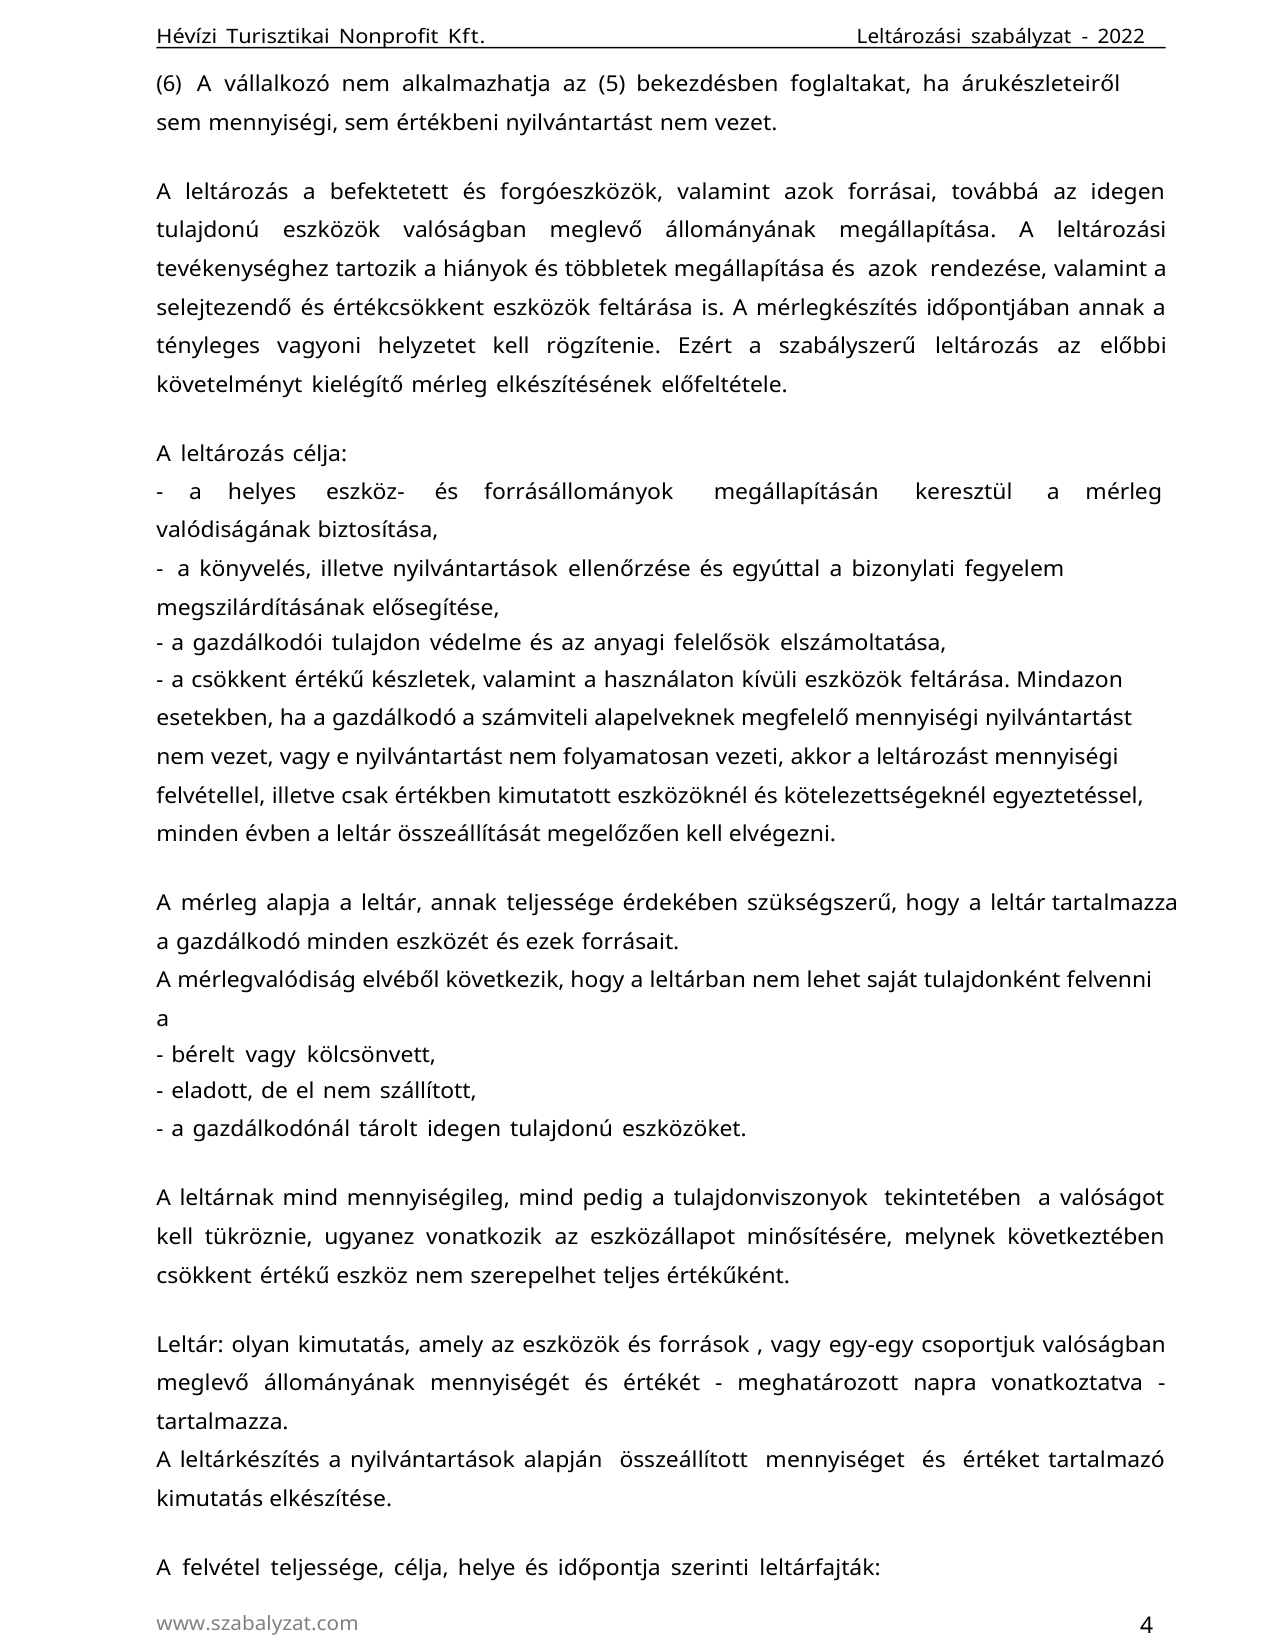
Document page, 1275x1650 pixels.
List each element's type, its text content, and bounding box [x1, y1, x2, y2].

text A leltározás célja: [156, 438, 1183, 468]
list bérelt vagy kölcsönvett, [156, 1042, 1183, 1067]
list a helyes eszköz- és forrásállományok megállapításán keresztül a mérleg valódiságának biztosítása, [156, 476, 1166, 544]
list a gazdálkodói tulajdon védelme és az anyagi felelősök elszámoltatása, [156, 630, 1183, 656]
list a könyvelés, illetve nyilvántartások ellenőrzése és egyúttal a bizonylati fegyelem megszilárdításának elősegítése, [156, 553, 1167, 621]
text A mérlegvalódiság elvéből következik, hogy a leltárban nem lehet saját tulajdonként felvenni a [156, 964, 1165, 1033]
text A leltárkészítés a nyilvántartások alapján összeállított mennyiséget és értéket tartalmazó kimutatás elkészítése. [156, 1444, 1166, 1513]
text A mérleg alapja a leltár, annak teljessége érdekében szükségszerű, hogy a leltár tartalmazza a gazdálkodó minden eszközét és ezek forrásait. [156, 887, 1183, 956]
list a csökkent értékű készletek, valamint a használaton kívüli eszközök feltárása. Mindazon esetekben, ha a gazdálkodó a számviteli alapelveknek megfelelő mennyiségi nyilvántartást nem vezet, vagy e nyilvántartást nem folyamatosan vezeti, akkor a leltározást mennyiségi felvétellel, illetve csak értékben kimutatott eszközöknél és kötelezettségeknél egyeztetéssel, minden évben a leltár összeállítását megelőzően kell elvégezni. [156, 664, 1166, 848]
text A leltározás a befektetett és forgóeszközök, valamint azok forrásai, továbbá az idegen tulajdonú eszközök valóságban meglevő állományának megállapítása. A leltározási tevékenységhez tartozik a hiányok és többletek megállapítása és azok rendezése, valamint a selejtezendő és értékcsökkent eszközök feltárása is. A mérlegkészítés időpontjában annak a tényleges vagyoni helyzetet kell rögzítenie. Ezért a szabályszerű leltározás az előbbi követelményt kielégítő mérleg elkészítésének előfeltétele. [156, 176, 1167, 399]
text Leltár: olyan kimutatás, amely az eszközök és források , vagy egy-egy csoportjuk valóságban meglevő állományának mennyiségét és értékét - meghatározott napra vonatkoztatva - tartalmazza. [156, 1328, 1166, 1436]
list a gazdálkodónál tárolt idegen tulajdonú eszközöket. [156, 1113, 1183, 1143]
list A vállalkozó nem alkalmazhatja az (5) bekezdésben foglaltakat, ha árukészleteiről sem mennyiségi, sem értékbeni nyilvántartást nem vezet. [156, 68, 1166, 137]
text A leltárnak mind mennyiségileg, mind pedig a tulajdonviszonyok tekintetében a valóságot kell tükröznie, ugyanez vonatkozik az eszközállapot minősítésére, melynek következtében csökkent értékű eszköz nem szerepelhet teljes értékűként. [156, 1182, 1165, 1289]
list eladott, de el nem szállított, [156, 1075, 1183, 1105]
text A felvétel teljessége, célja, helye és időpontja szerinti leltárfajták: [156, 1552, 1183, 1582]
